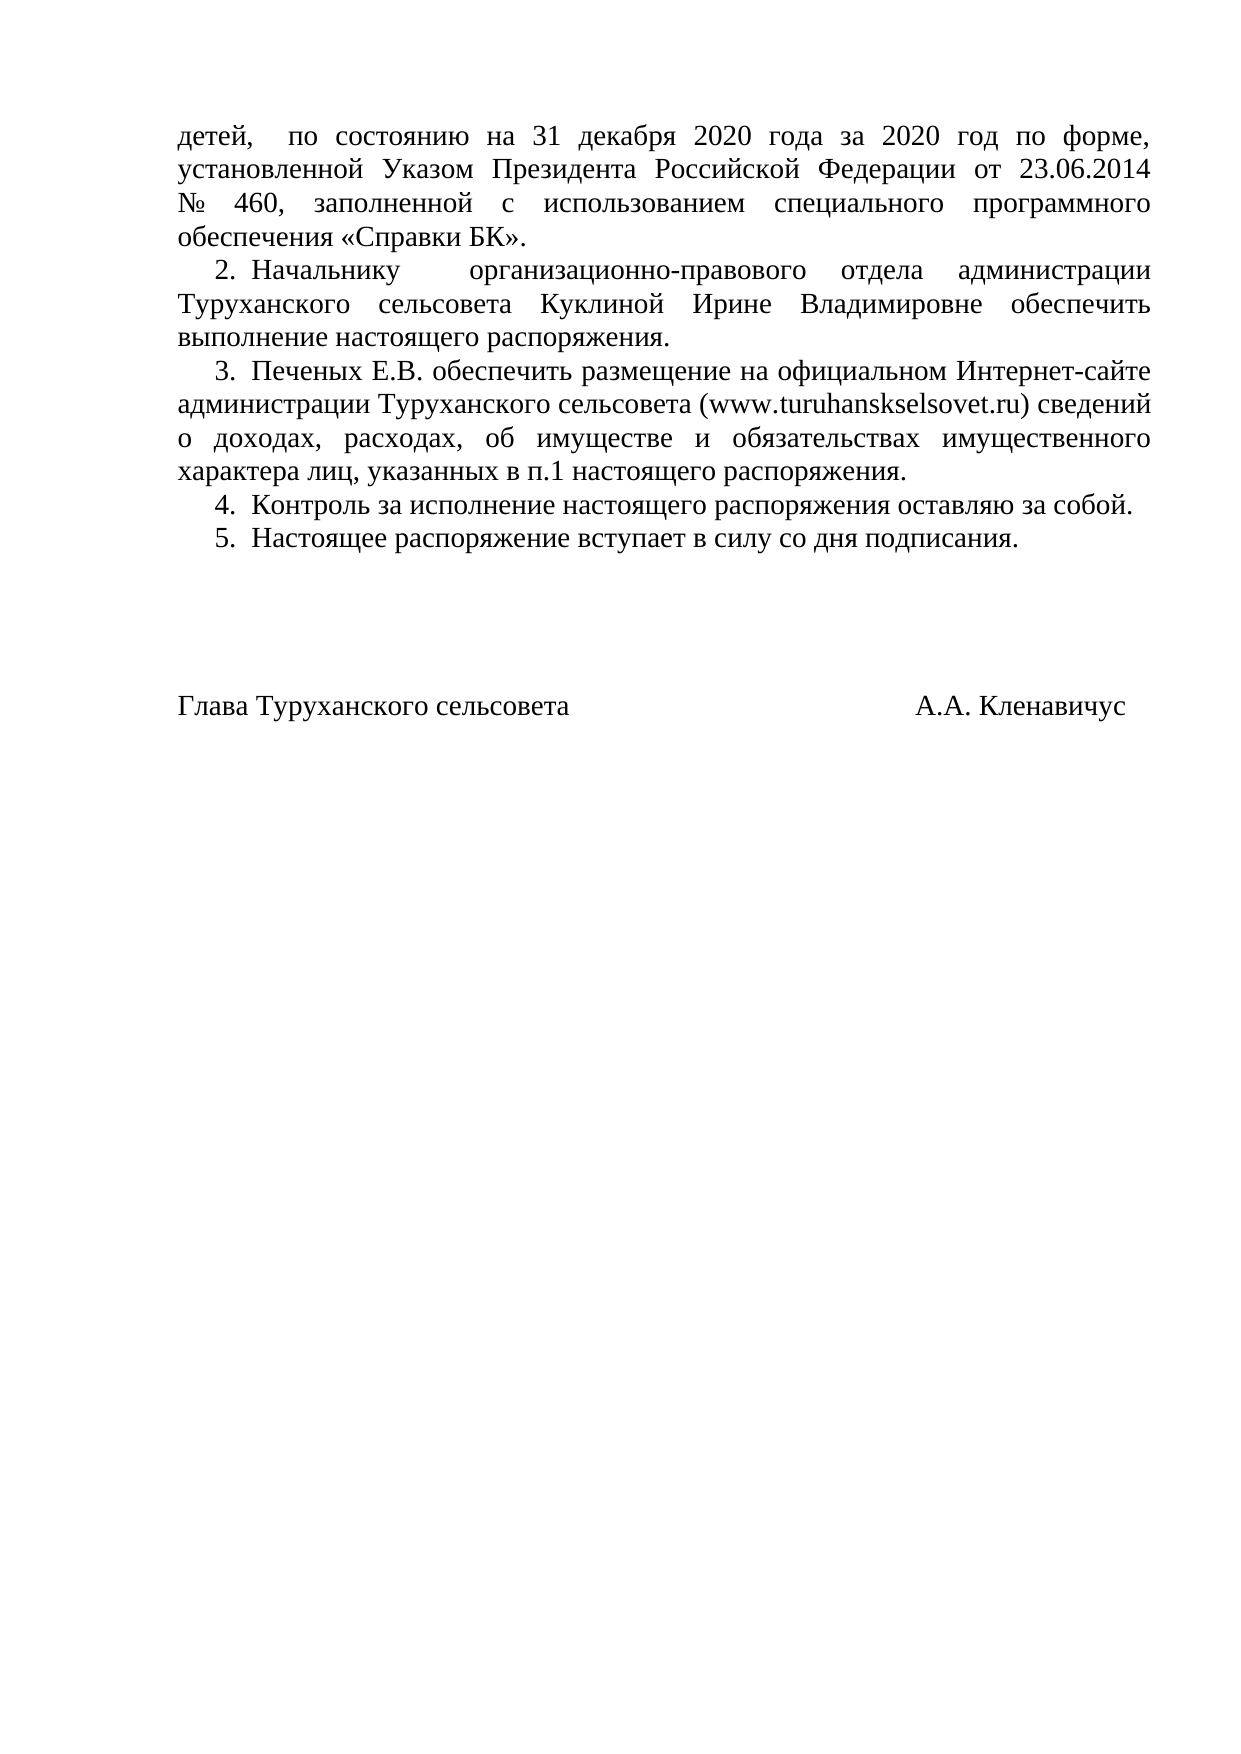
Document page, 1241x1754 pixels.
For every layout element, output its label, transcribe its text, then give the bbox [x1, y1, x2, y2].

list Настоящее распоряжение вступает в силу со дня подписания. [177, 521, 1152, 554]
list Начальнику организационно-правового отдела администрации Туруханского сельсовета Куклиной Ирине Владимировне обеспечить выполнение настоящего распоряжения. [177, 252, 1152, 353]
list Контроль за исполнение настоящего распоряжения оставляю за собой. [177, 487, 1152, 521]
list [177, 118, 1152, 252]
text Глава Туруханского сельсовета А.А. Кленавичус [177, 688, 1152, 722]
list Печеных Е.В. обеспечить размещение на официальном Интернет-сайте администрации Туруханского сельсовета (www.turuhanskselsovet.ru) сведений о доходах, расходах, об имуществе и обязательствах имущественного характера лиц, указанных в п.1 настоящего распоряжения. [177, 353, 1152, 487]
